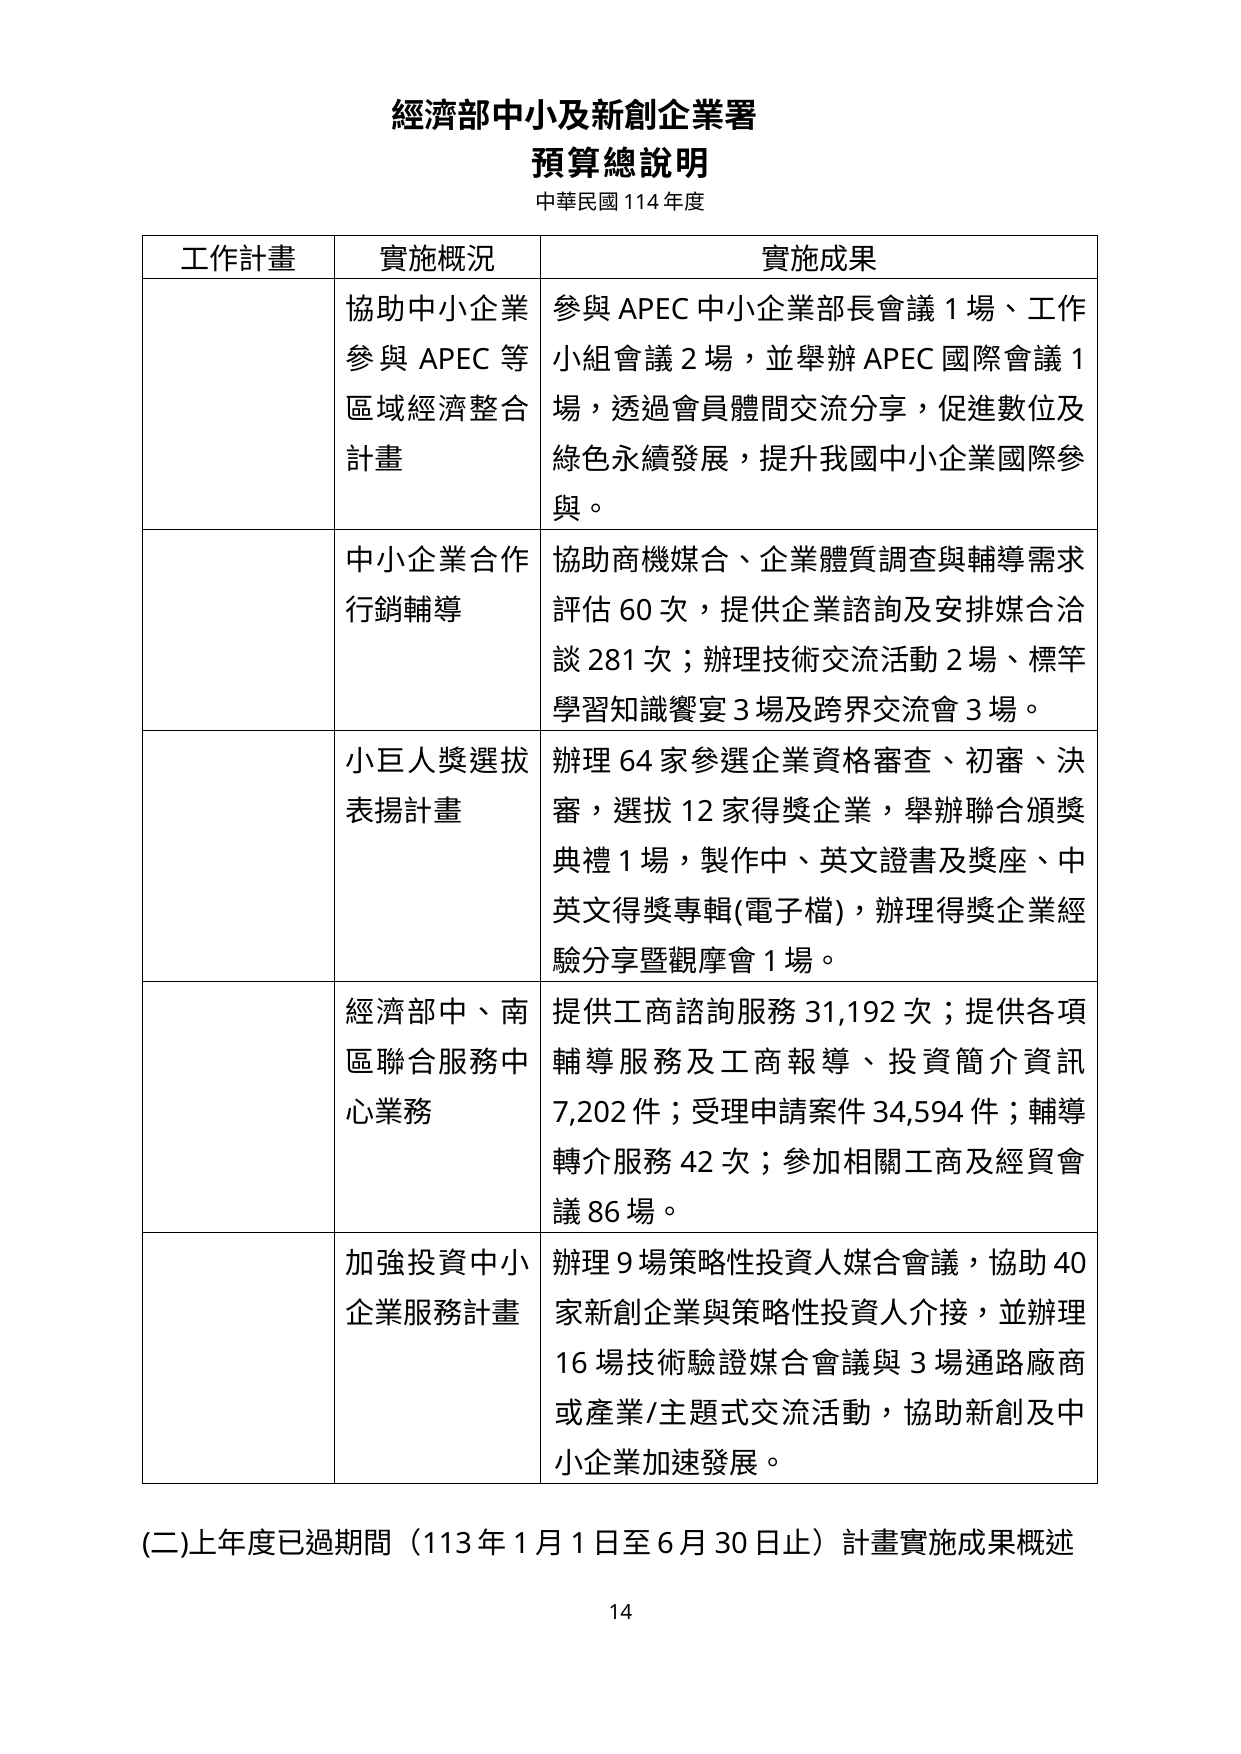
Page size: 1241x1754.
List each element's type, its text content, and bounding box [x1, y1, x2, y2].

table_cell [143, 279, 334, 529]
table_cell 辦理64家參選企業資格審查、初審、決審，選拔12家得獎企業，舉辦聯合頒獎典禮1場，製作中、英文證書及獎座、中英文得獎專輯(電子檔)，辦理得獎企業經驗分享暨觀摩會1場。 [541, 731, 1097, 981]
table_header 實施成果 [541, 236, 1097, 278]
table_cell 協助商機媒合、企業體質調查與輔導需求評估60次，提供企業諮詢及安排媒合洽談281次；辦理技術交流活動2場、標竿學習知識饗宴3場及跨界交流會3場。 [541, 530, 1097, 730]
table_header 實施概況 [335, 236, 540, 278]
table_cell 經濟部中、南區聯合服務中心業務 [335, 982, 540, 1232]
table_cell 提供工商諮詢服務31,192次；提供各項輔導服務及工商報導、投資簡介資訊7,202件；受理申請案件34,594件；輔導轉介服務42次；參加相關工商及經貿會議86場。 [541, 982, 1097, 1232]
table_cell [143, 731, 334, 981]
table_cell [143, 1233, 334, 1483]
table_cell [143, 982, 334, 1232]
table_cell 加強投資中小企業服務計畫 [335, 1233, 540, 1483]
text (二)上年度已過期間（113年1月1日至6月30日止）計畫實施成果概述 [142, 1503, 1098, 1578]
table_cell [143, 530, 334, 730]
table_cell 中小企業合作行銷輔導 [335, 530, 540, 730]
table_header 工作計畫 [143, 236, 334, 278]
table_cell 協助中小企業參與APEC等區域經濟整合計畫 [335, 279, 540, 529]
table_cell 辦理9場策略性投資人媒合會議，協助40家新創企業與策略性投資人介接，並辦理16場技術驗證媒合會議與3場通路廠商或產業/主題式交流活動，協助新創及中小企業加速發展。 [541, 1233, 1097, 1483]
table_cell 小巨人獎選拔表揚計畫 [335, 731, 540, 981]
table_cell 參與APEC中小企業部長會議1場、工作小組會議2場，並舉辦APEC國際會議1場，透過會員體間交流分享，促進數位及綠色永續發展，提升我國中小企業國際參與。 [541, 279, 1097, 529]
